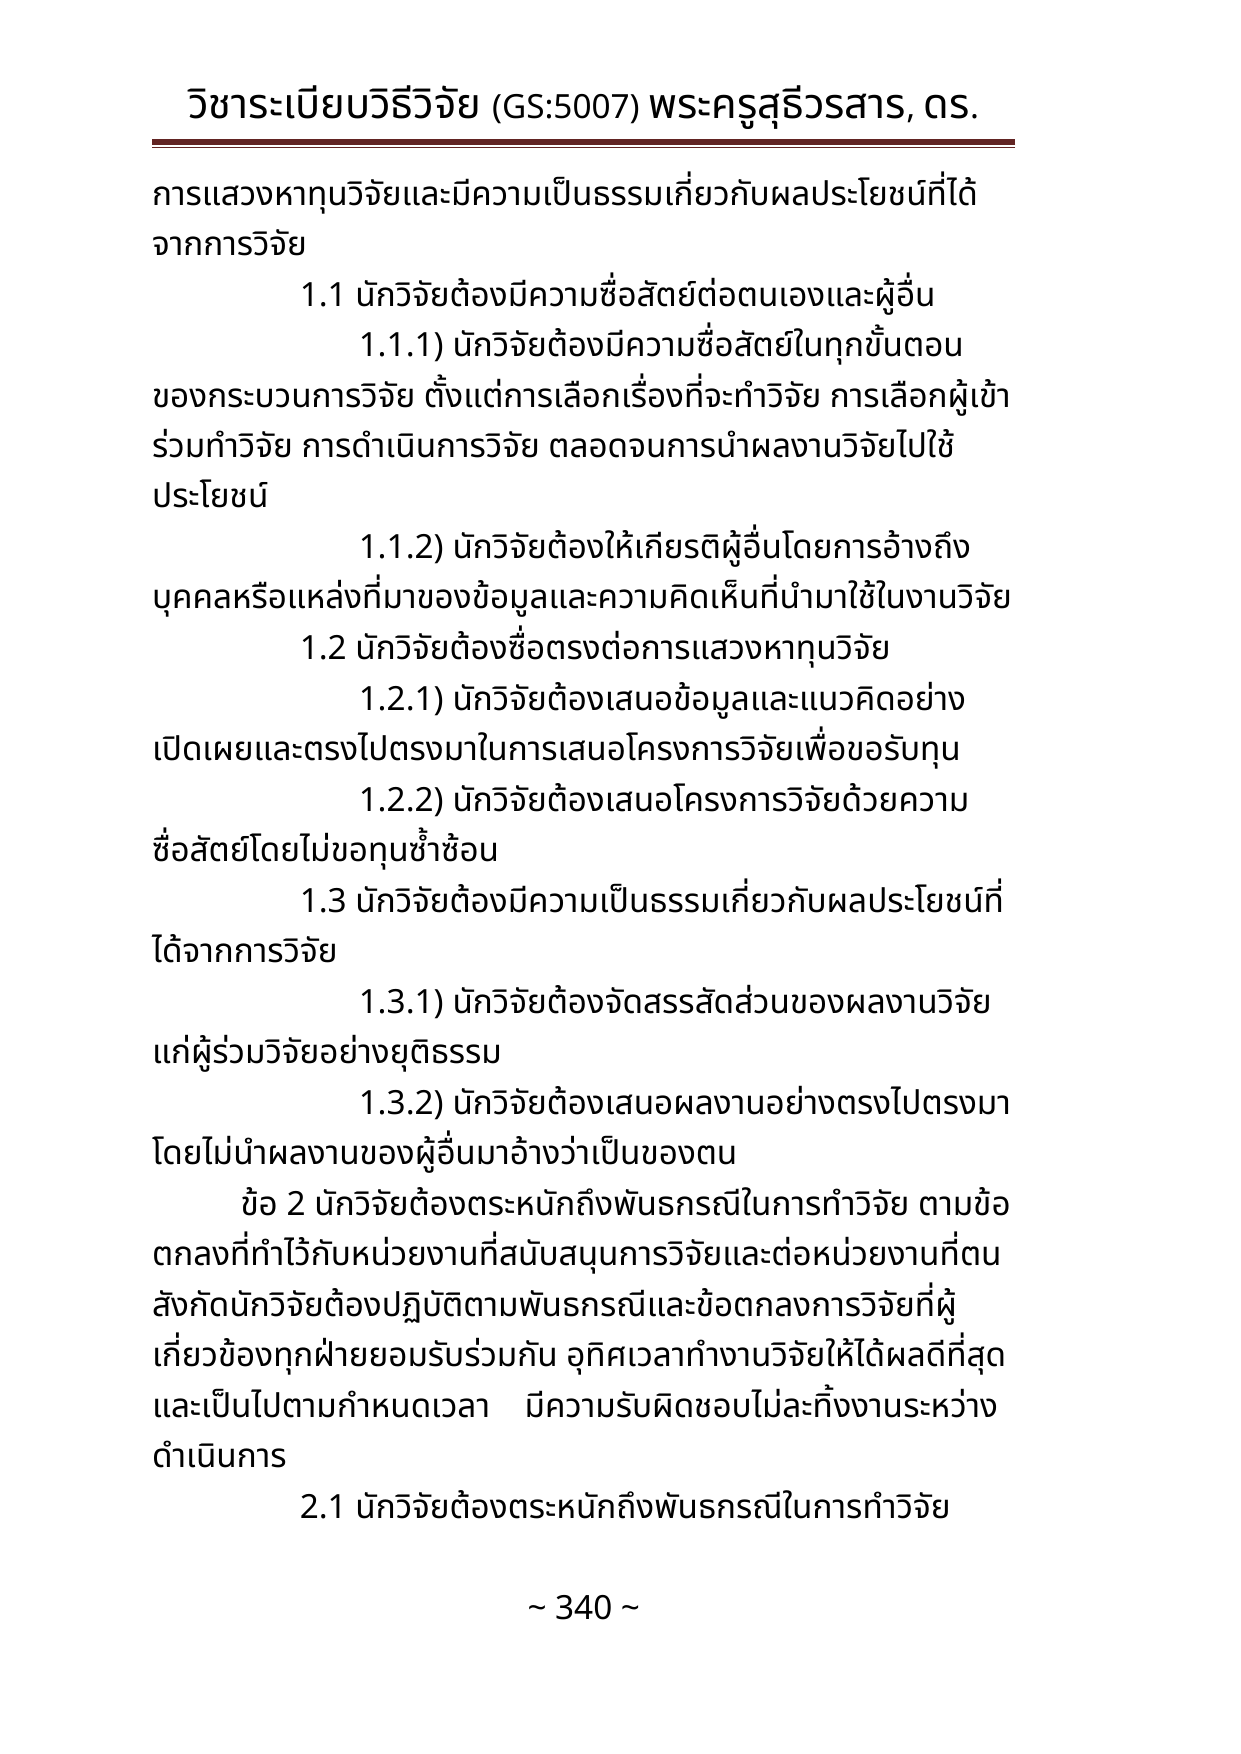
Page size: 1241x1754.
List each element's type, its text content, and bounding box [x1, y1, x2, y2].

text 1.2.2) นักวิจัยต้องเสนอโครงการวิจัยด้วยความซื่อสัตย์โดยไม่ขอทุนซํ้าซ้อน [152, 776, 1015, 877]
text 1.1 นักวิจัยต้องมีความซื่อสัตย์ต่อตนเองและผู้อื่น [152, 270, 1015, 321]
text 1.3.2) นักวิจัยต้องเสนอผลงานอย่างตรงไปตรงมาโดยไม่นำผลงานของผู้อื่นมาอ้างว่าเป็นของตน [152, 1079, 1015, 1180]
text 1.3.1) นักวิจัยต้องจัดสรรสัดส่วนของผลงานวิจัยแก่ผู้ร่วมวิจัยอย่างยุติธรรม [152, 978, 1015, 1079]
text 1.1.1) นักวิจัยต้องมีความซื่อสัตย์ในทุกขั้นตอนของกระบวนการวิจัย ตั้งแต่การเลือกเรื่องที่จะทำวิจัย การเลือกผู้เข้าร่วมทำวิจัย การดำเนินการวิจัย ตลอดจนการนำผลงานวิจัยไปใช้ประโยชน์ [152, 321, 1015, 523]
text 1.2.1) นักวิจัยต้องเสนอข้อมูลและแนวคิดอย่างเปิดเผยและตรงไปตรงมาในการเสนอโครงการวิจัยเพื่อขอรับทุน [152, 674, 1015, 776]
text 1.1.2) นักวิจัยต้องให้เกียรติผู้อื่นโดยการอ้างถึงบุคคลหรือแหล่งที่มาของข้อมูลและความคิดเห็นที่นำมาใช้ในงานวิจัย [152, 523, 1015, 624]
text 2.1 นักวิจัยต้องตระหนักถึงพันธกรณีในการทำวิจัย [152, 1482, 1015, 1533]
text 1.2 นักวิจัยต้องซื่อตรงต่อการแสวงหาทุนวิจัย [152, 624, 1015, 674]
text ข้อ 2 นักวิจัยต้องตระหนักถึงพันธกรณีในการทำวิจัย ตามข้อตกลงที่ทำไว้กับหน่วยงานที่สนับสนุนการวิจัยและต่อหน่วยงานที่ตนสังกัดนักวิจัยต้องปฏิบัติตามพันธกรณีและข้อตกลงการวิจัยที่ผู้เกี่ยวข้องทุกฝ่ายยอมรับร่วมกัน อุทิศเวลาทำงานวิจัยให้ได้ผลดีที่สุดและเป็นไปตามกำหนดเวลา มีความรับผิดชอบไม่ละทิ้งงานระหว่างดำเนินการ [152, 1180, 1015, 1482]
text 1.3 นักวิจัยต้องมีความเป็นธรรมเกี่ยวกับผลประโยชน์ที่ได้จากการวิจัย [152, 877, 1015, 978]
